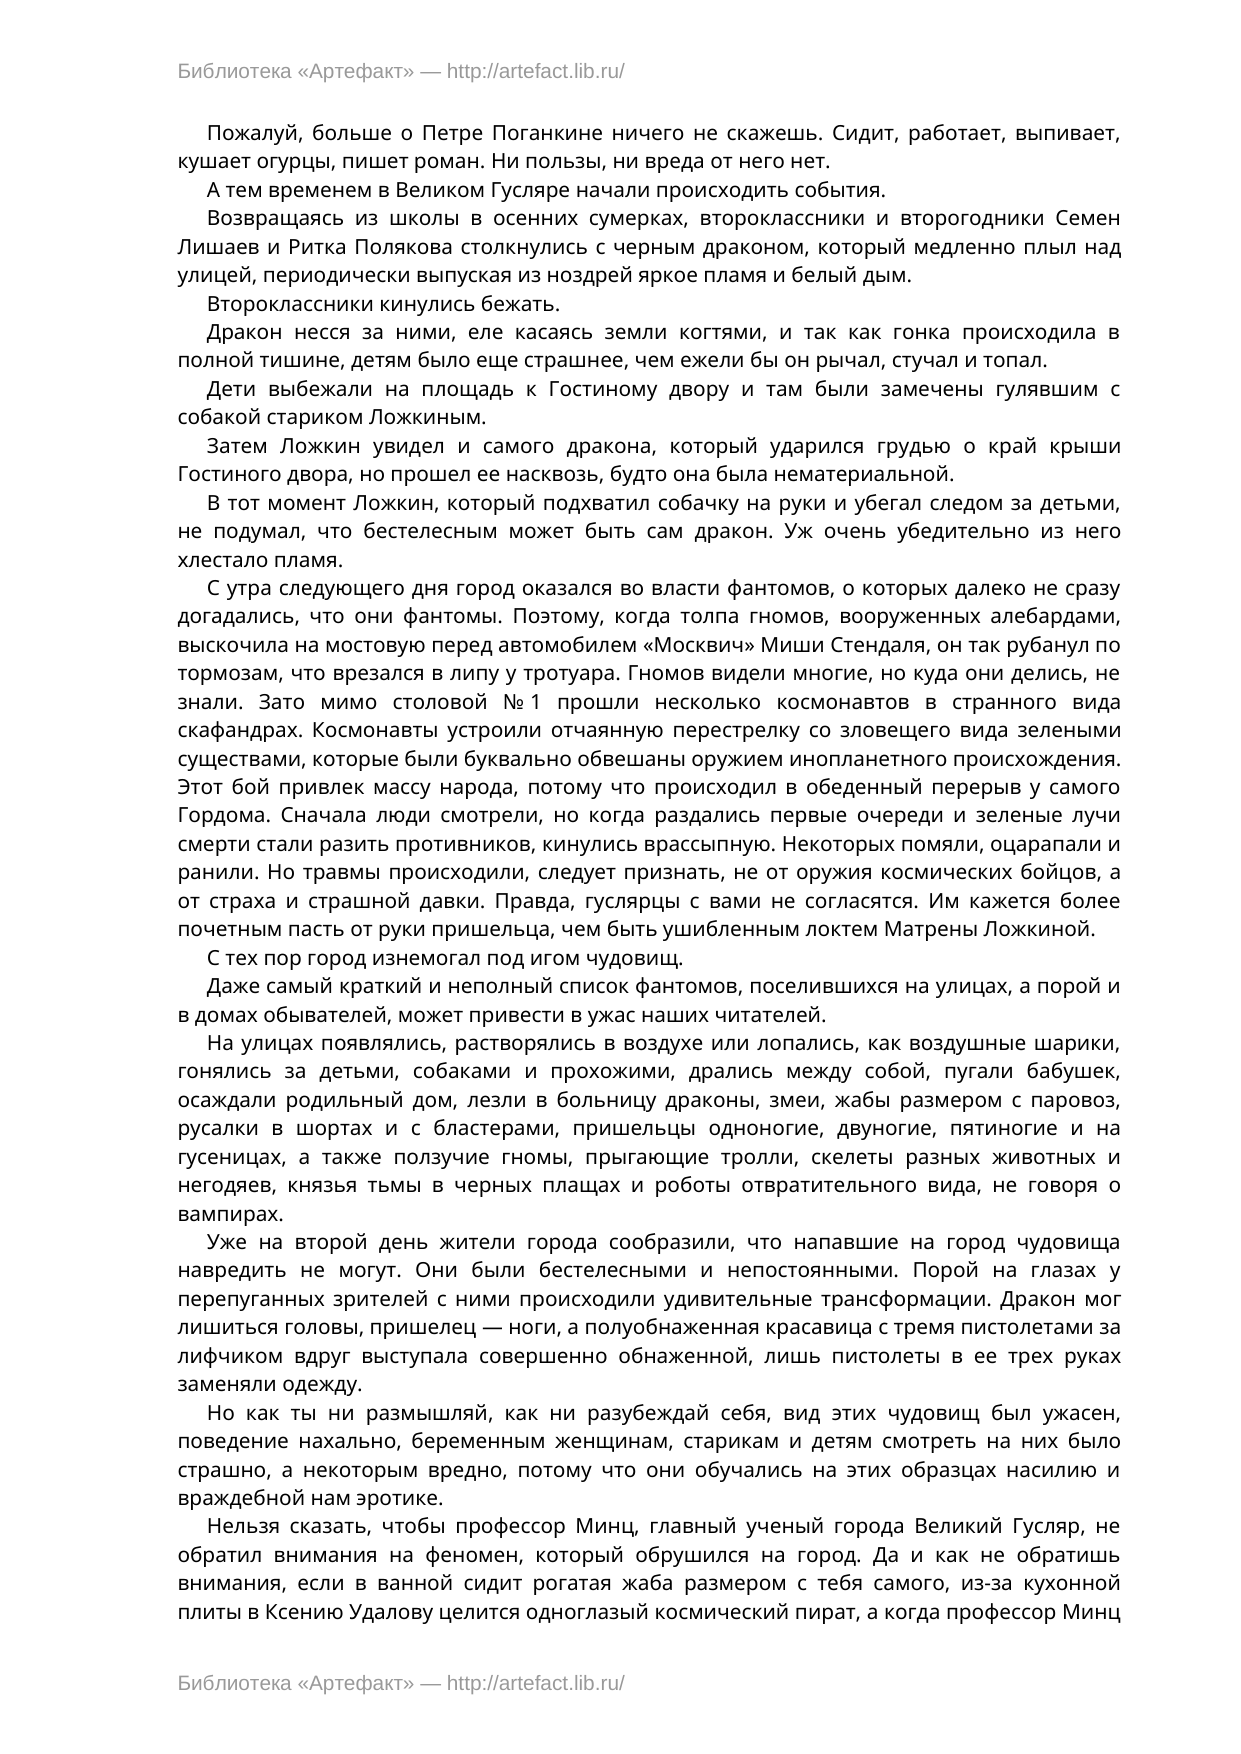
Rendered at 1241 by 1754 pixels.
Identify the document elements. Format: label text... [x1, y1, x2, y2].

text Дети выбежали на площадь к Гостиному двору и там были замечены гулявшим с собакой стариком Ложкиным. [177, 374, 1122, 431]
text Но как ты ни размышляй, как ни разубеждай себя, вид этих чудовищ был ужасен, поведение нахально, беременным женщинам, старикам и детям смотреть на них было страшно, а некоторым вредно, потому что они обучались на этих образцах насилию и враждебной нам эротике. [177, 1398, 1122, 1512]
text Дракон несся за ними, еле касаясь земли когтями, и так как гонка происходила в полной тишине, детям было еще страшнее, чем ежели бы он рычал, стучал и топал. [177, 317, 1122, 374]
text В тот момент Ложкин, который подхватил собачку на руки и убегал следом за детьми, не подумал, что бестелесным может быть сам дракон. Уж очень убедительно из него хлестало пламя. [177, 488, 1122, 573]
text С утра следующего дня город оказался во власти фантомов, о которых далеко не сразу догадались, что они фантомы. Поэтому, когда толпа гномов, вооруженных алебардами, выскочила на мостовую перед автомобилем «Москвич» Миши Стендаля, он так рубанул по тормозам, что врезался в липу у тротуара. Гномов видели многие, но куда они делись, не знали. Зато мимо столовой № 1 прошли несколько космонавтов в странного вида скафандрах. Космонавты устроили отчаянную перестрелку со зловещего вида зелеными существами, которые были буквально обвешаны оружием инопланетного происхождения. Этот бой привлек массу народа, потому что происходил в обеденный перерыв у самого Гордома. Сначала люди смотрели, но когда раздались первые очереди и зеленые лучи смерти стали разить противников, кинулись врассыпную. Некоторых помяли, оцарапали и ранили. Но травмы происходили, следует признать, не от оружия космических бойцов, а от страха и страшной давки. Правда, гуслярцы с вами не согласятся. Им кажется более почетным пасть от руки пришельца, чем быть ушибленным локтем Матрены Ложкиной. [177, 573, 1122, 943]
text Второклассники кинулись бежать. [177, 289, 1122, 317]
text Возвращаясь из школы в осенних сумерках, второклассники и второгодники Семен Лишаев и Ритка Полякова столкнулись с черным драконом, который медленно плыл над улицей, периодически выпуская из ноздрей яркое пламя и белый дым. [177, 203, 1122, 289]
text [177, 1512, 1122, 1625]
text Уже на второй день жители города сообразили, что напавшие на город чудовища навредить не могут. Они были бестелесными и непостоянными. Порой на глазах у перепуганных зрителей с ними происходили удивительные трансформации. Дракон мог лишиться головы, пришелец — ноги, а полуобнаженная красавица с тремя пистолетами за лифчиком вдруг выступала совершенно обнаженной, лишь пистолеты в ее трех руках заменяли одежду. [177, 1227, 1122, 1398]
text А тем временем в Великом Гусляре начали происходить события. [177, 175, 1122, 203]
text Пожалуй, больше о Петре Поганкине ничего не скажешь. Сидит, работает, выпивает, кушает огурцы, пишет роман. Ни пользы, ни вреда от него нет. [177, 118, 1122, 175]
text Затем Ложкин увидел и самого дракона, который ударился грудью о край крыши Гостиного двора, но прошел ее насквозь, будто она была нематериальной. [177, 431, 1122, 488]
text Даже самый краткий и неполный список фантомов, поселившихся на улицах, а порой и в домах обывателей, может привести в ужас наших читателей. [177, 971, 1122, 1028]
text С тех пор город изнемогал под игом чудовищ. [177, 943, 1122, 971]
text На улицах появлялись, растворялись в воздухе или лопались, как воздушные шарики, гонялись за детьми, собаками и прохожими, дрались между собой, пугали бабушек, осаждали родильный дом, лезли в больницу драконы, змеи, жабы размером с паровоз, русалки в шортах и с бластерами, пришельцы одноногие, двуногие, пятиногие и на гусеницах, а также ползучие гномы, прыгающие тролли, скелеты разных животных и негодяев, князья тьмы в черных плащах и роботы отвратительного вида, не говоря о вампирах. [177, 1028, 1122, 1227]
